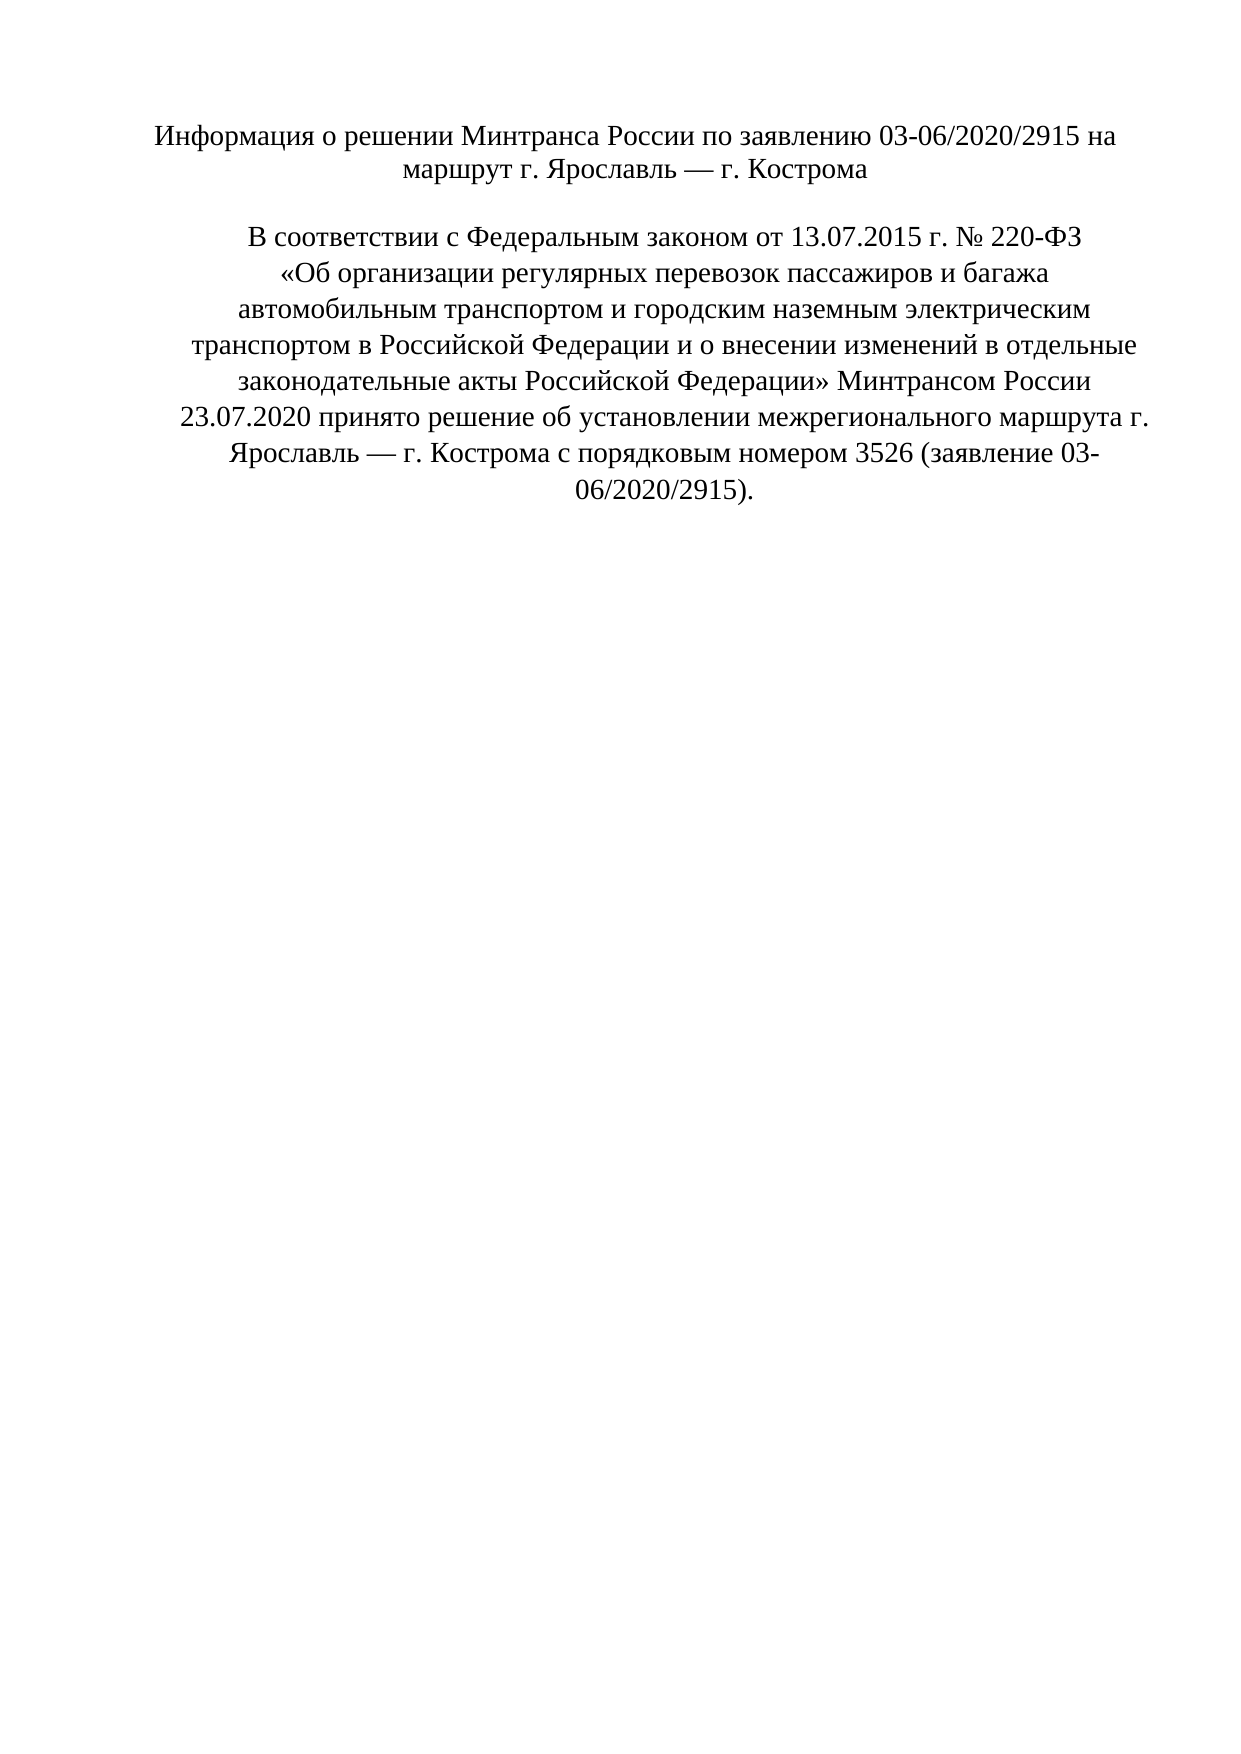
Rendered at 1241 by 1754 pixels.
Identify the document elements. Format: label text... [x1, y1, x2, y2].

text В соответствии с Федеральным законом от 13.07.2015 г. № 220-ФЗ «Об организации регулярных перевозок пассажиров и багажа автомобильным транспортом и городским наземным электрическим транспортом в Российской Федерации и о внесении изменений в отдельные законодательные акты Российской Федерации» Минтрансом России 23.07.2020 принято решение об установлении межрегионального маршрута г. Ярославль — г. Кострома с порядковым номером 3526 (заявление 03-06/2020/2915). [177, 219, 1152, 505]
text Информация о решении Минтранса России по заявлению 03-06/2020/2915 на маршрут г. Ярославль — г. Кострома [118, 118, 1152, 185]
